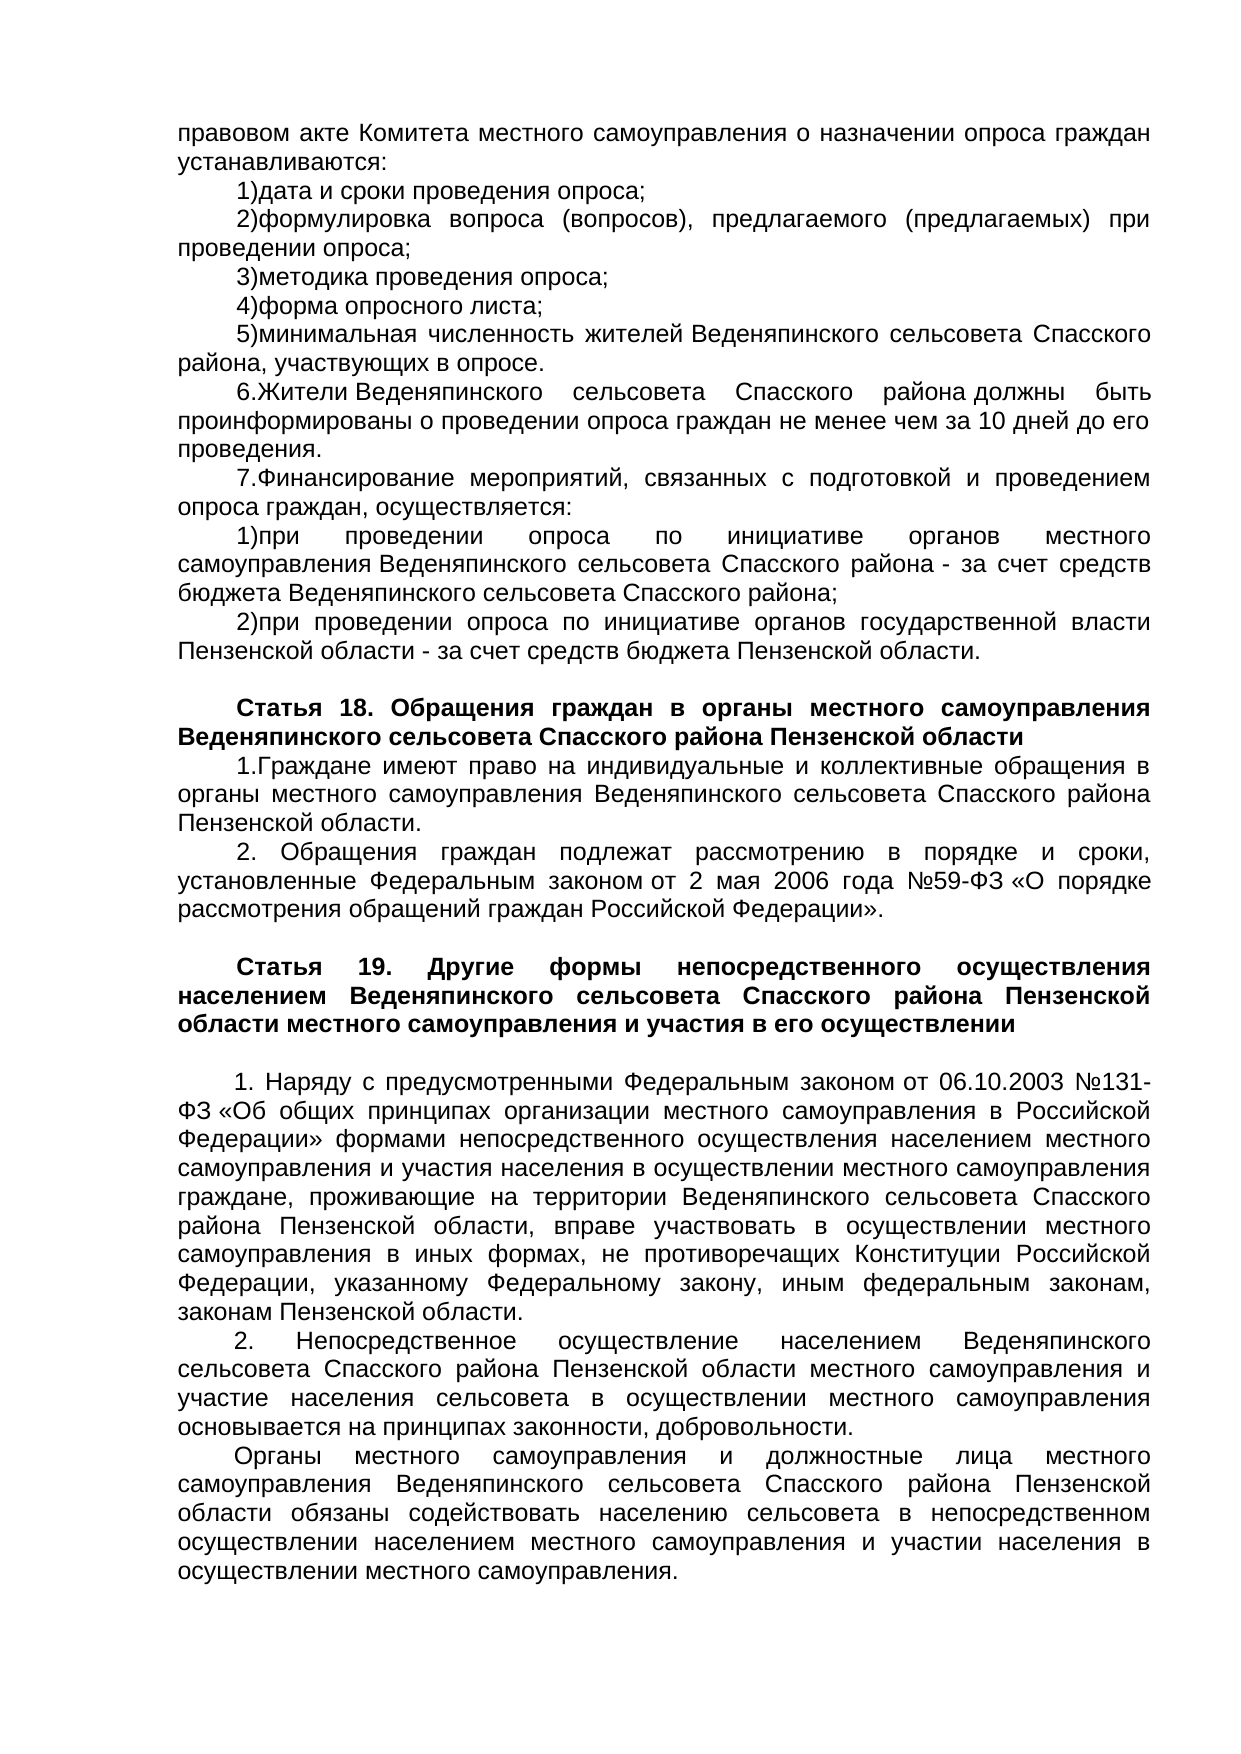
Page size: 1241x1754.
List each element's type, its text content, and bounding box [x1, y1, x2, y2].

text 5)минимальная численность жителей Веденяпинского сельсовета Спасского района, участвующих в опросе. [177, 319, 1152, 377]
text 2. Непосредственное осуществление населением Веденяпинского сельсовета Спасского района Пензенской области местного самоуправления и участие населения сельсовета в осуществлении местного самоуправления основывается на принципах законности, добровольности. [177, 1326, 1152, 1441]
text 1)дата и сроки проведения опроса; [177, 176, 1152, 204]
text 1)при проведении опроса по инициативе органов местного самоуправления Веденяпинского сельсовета Спасского района - за счет средств бюджета Веденяпинского сельсовета Спасского района; [177, 521, 1152, 607]
text 2. Обращения граждан подлежат рассмотрению в порядке и сроки, установленные Федеральным законом от 2 мая 2006 года №59-ФЗ «О порядке рассмотрения обращений граждан Российской Федерации». [177, 837, 1152, 923]
text Органы местного самоуправления и должностные лица местного самоуправления Веденяпинского сельсовета Спасского района Пензенской области обязаны содействовать населению сельсовета в непосредственном осуществлении населением местного самоуправления и участии населения в осуществлении местного самоуправления. [177, 1441, 1152, 1584]
text 7.Финансирование мероприятий, связанных с подготовкой и проведением опроса граждан, осуществляется: [177, 463, 1152, 521]
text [177, 118, 1152, 176]
text Статья 19. Другие формы непосредственного осуществления населением Веденяпинского сельсовета Спасского района Пензенской области местного самоуправления и участия в его осуществлении [177, 952, 1152, 1038]
text 2)формулировка вопроса (вопросов), предлагаемого (предлагаемых) при проведении опроса; [177, 204, 1152, 262]
text 2)при проведении опроса по инициативе органов государственной власти Пензенской области - за счет средств бюджета Пензенской области. [177, 607, 1152, 664]
text 3)методика проведения опроса; [177, 262, 1152, 291]
text 6.Жители Веденяпинского сельсовета Спасского района должны быть проинформированы о проведении опроса граждан не менее чем за 10 дней до его проведения. [177, 377, 1152, 463]
text 1. Наряду с предусмотренными Федеральным законом от 06.10.2003 №131-ФЗ «Об общих принципах организации местного самоуправления в Российской Федерации» формами непосредственного осуществления населением местного самоуправления и участия населения в осуществлении местного самоуправления граждане, проживающие на территории Веденяпинского сельсовета Спасского района Пензенской области, вправе участвовать в осуществлении местного самоуправления в иных формах, не противоречащих Конституции Российской Федерации, указанному Федеральному закону, иным федеральным законам, законам Пензенской области. [177, 1067, 1152, 1326]
text Статья 18. Обращения граждан в органы местного самоуправления Веденяпинского сельсовета Спасского района Пензенской области [177, 693, 1152, 751]
text 4)форма опросного листа; [177, 291, 1152, 319]
text 1.Граждане имеют право на индивидуальные и коллективные обращения в органы местного самоуправления Веденяпинского сельсовета Спасского района Пензенской области. [177, 751, 1152, 837]
